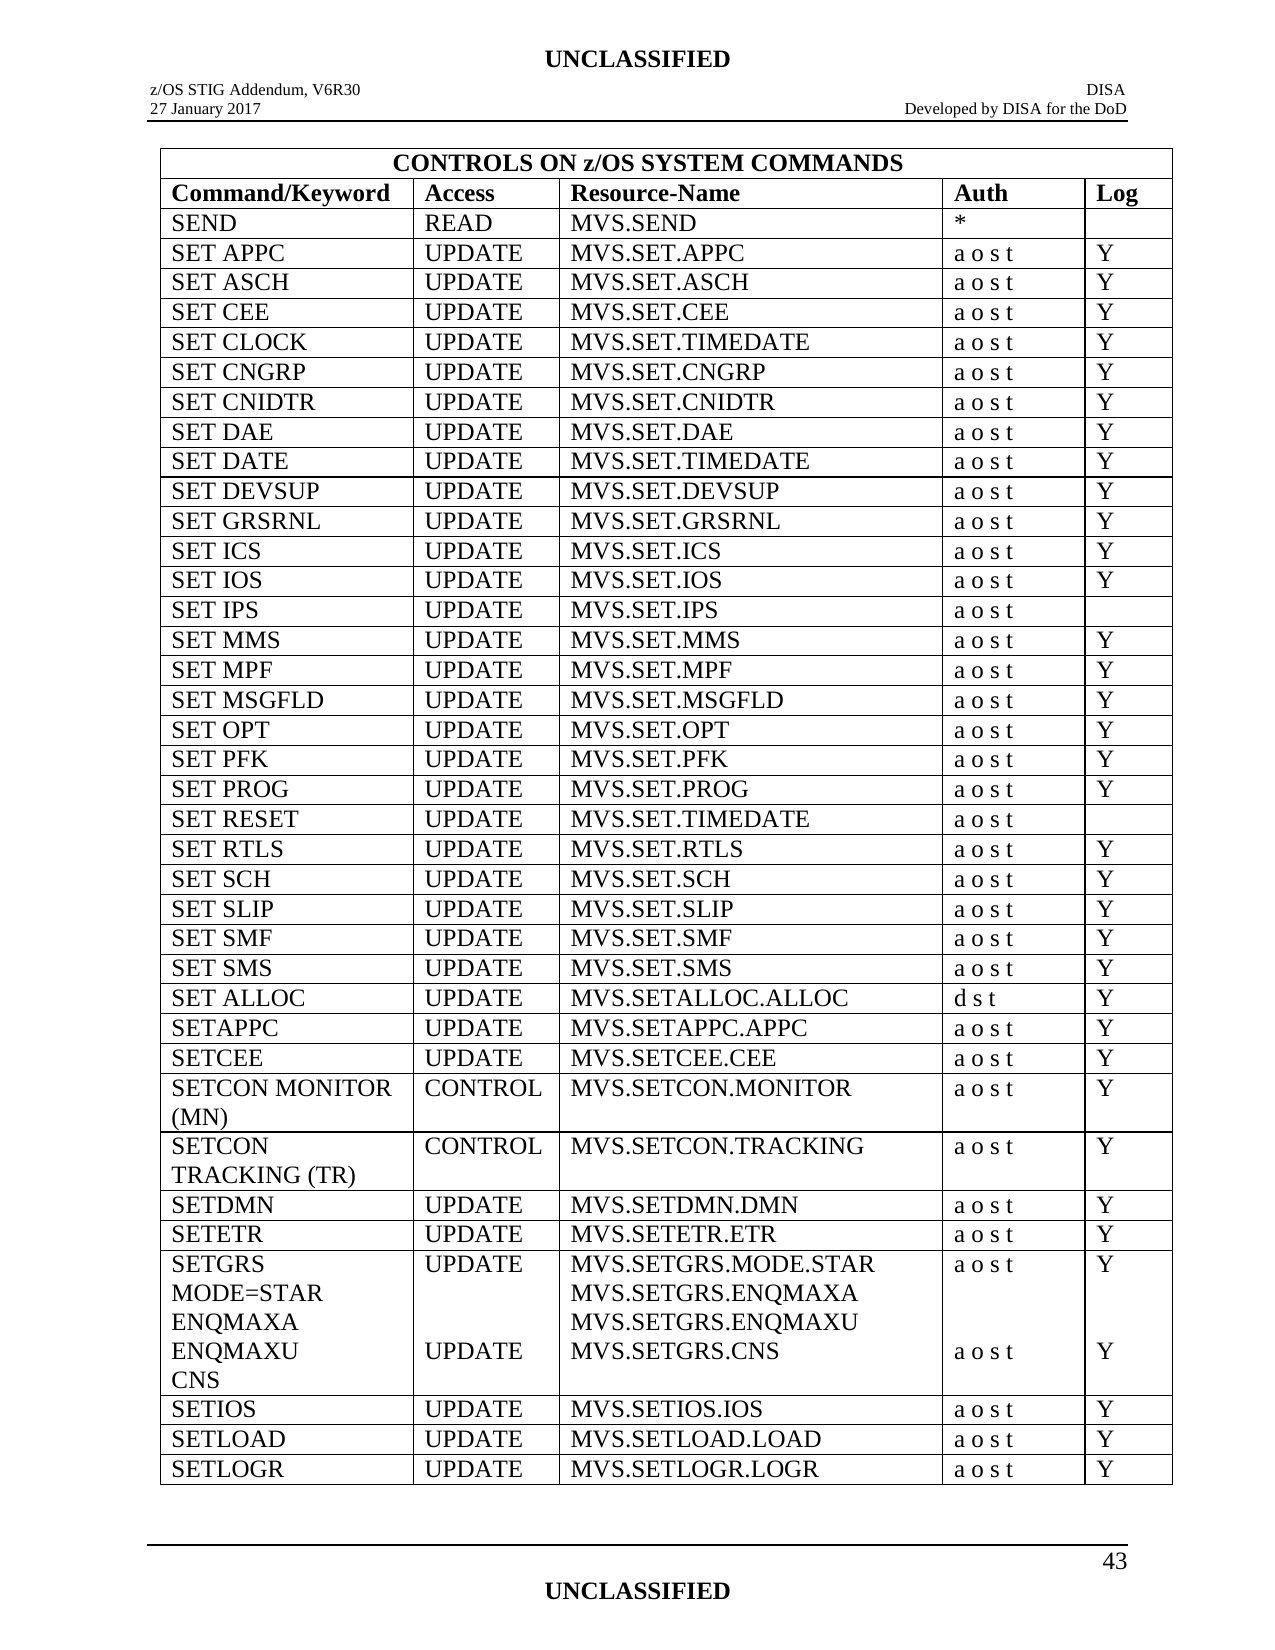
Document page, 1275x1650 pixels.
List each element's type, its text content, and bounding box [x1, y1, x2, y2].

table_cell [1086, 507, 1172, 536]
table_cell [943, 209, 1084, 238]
text 43 [135, 1546, 1127, 1575]
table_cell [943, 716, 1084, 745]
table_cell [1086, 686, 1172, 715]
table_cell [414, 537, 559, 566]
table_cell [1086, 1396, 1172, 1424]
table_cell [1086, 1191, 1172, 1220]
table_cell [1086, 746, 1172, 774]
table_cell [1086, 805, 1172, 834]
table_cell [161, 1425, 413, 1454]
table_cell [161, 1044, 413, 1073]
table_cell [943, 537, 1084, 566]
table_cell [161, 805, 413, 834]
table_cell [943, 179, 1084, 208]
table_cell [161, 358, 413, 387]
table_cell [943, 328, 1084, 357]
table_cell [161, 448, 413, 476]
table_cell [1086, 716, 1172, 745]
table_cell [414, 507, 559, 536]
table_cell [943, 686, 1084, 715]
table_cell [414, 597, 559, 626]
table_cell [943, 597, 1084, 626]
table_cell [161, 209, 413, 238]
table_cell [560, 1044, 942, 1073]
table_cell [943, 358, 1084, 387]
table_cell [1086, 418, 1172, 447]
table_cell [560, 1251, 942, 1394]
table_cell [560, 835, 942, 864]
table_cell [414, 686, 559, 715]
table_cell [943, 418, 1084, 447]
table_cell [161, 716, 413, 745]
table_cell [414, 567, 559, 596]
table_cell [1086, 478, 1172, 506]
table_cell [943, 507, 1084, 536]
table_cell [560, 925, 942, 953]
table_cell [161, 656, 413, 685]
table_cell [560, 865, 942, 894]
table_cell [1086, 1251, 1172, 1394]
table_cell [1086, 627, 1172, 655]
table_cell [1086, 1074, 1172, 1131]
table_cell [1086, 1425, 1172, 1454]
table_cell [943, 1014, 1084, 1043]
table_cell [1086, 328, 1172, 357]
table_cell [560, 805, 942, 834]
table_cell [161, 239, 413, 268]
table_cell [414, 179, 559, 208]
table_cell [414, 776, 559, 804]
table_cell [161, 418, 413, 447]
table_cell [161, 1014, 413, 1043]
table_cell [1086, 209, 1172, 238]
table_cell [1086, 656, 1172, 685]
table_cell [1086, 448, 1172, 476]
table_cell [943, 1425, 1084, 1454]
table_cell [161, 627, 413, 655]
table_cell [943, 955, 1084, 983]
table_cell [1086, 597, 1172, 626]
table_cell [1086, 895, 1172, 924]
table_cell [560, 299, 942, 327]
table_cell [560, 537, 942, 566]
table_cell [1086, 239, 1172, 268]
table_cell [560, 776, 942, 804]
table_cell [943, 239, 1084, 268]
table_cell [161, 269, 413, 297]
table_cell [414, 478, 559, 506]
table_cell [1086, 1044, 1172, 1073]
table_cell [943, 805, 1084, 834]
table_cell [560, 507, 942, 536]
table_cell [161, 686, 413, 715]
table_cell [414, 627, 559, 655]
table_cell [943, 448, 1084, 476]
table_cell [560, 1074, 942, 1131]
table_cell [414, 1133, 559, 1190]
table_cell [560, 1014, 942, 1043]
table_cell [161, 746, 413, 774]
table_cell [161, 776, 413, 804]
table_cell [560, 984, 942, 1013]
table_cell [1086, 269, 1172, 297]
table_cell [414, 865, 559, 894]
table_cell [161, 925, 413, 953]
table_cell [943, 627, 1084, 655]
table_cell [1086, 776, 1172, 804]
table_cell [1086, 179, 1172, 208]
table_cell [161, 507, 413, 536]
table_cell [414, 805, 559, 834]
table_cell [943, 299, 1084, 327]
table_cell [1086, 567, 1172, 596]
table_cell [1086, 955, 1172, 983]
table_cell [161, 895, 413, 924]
table_cell Command/Keyword [161, 179, 413, 208]
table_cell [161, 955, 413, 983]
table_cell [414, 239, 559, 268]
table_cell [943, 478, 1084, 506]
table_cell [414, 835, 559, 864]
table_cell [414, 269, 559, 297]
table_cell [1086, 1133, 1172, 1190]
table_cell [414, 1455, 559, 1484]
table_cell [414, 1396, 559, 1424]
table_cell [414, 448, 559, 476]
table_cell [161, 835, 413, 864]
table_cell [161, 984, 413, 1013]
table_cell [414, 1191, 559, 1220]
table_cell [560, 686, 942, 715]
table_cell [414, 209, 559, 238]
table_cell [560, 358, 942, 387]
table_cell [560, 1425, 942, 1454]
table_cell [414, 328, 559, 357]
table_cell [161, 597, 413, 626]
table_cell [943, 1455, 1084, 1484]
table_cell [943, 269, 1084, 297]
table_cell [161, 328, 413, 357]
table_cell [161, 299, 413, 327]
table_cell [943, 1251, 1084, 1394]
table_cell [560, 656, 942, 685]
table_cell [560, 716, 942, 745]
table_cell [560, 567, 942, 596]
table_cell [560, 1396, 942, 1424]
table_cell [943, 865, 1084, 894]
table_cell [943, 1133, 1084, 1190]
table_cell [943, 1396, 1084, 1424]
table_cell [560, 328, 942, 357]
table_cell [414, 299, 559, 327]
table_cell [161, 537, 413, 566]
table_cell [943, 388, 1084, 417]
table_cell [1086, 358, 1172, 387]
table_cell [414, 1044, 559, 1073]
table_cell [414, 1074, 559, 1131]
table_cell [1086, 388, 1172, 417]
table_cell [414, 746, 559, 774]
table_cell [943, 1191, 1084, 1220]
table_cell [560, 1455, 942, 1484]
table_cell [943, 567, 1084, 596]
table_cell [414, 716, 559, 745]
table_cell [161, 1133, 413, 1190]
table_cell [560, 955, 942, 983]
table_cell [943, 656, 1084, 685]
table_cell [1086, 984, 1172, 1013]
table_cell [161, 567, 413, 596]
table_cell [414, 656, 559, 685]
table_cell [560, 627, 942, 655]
table_header CONTROLS ON z/OS SYSTEM COMMANDS [161, 149, 1172, 178]
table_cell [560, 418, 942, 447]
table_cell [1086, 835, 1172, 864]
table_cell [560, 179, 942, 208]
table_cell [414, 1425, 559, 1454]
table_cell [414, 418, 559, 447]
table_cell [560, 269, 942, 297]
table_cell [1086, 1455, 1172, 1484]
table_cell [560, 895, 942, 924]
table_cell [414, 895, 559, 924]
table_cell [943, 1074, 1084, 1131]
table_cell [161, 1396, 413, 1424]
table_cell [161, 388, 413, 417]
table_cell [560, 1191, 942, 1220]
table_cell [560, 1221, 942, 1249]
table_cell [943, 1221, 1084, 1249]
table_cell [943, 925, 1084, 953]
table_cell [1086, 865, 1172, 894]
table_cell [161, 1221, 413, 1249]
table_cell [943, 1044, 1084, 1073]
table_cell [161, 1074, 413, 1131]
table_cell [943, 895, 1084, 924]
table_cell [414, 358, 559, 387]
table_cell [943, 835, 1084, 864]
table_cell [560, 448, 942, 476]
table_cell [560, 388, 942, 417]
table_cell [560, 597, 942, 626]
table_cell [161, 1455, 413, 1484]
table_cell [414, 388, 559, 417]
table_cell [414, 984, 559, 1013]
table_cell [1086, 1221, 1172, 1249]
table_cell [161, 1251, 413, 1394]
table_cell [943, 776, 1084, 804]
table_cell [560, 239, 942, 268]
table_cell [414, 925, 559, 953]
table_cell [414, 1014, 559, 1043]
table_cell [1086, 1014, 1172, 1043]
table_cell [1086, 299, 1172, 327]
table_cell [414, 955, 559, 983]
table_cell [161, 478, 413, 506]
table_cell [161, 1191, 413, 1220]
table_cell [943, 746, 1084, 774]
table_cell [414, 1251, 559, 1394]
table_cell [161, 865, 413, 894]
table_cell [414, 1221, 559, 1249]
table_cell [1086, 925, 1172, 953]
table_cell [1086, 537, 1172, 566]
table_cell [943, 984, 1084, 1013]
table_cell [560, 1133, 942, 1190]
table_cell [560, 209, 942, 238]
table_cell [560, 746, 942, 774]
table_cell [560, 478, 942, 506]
